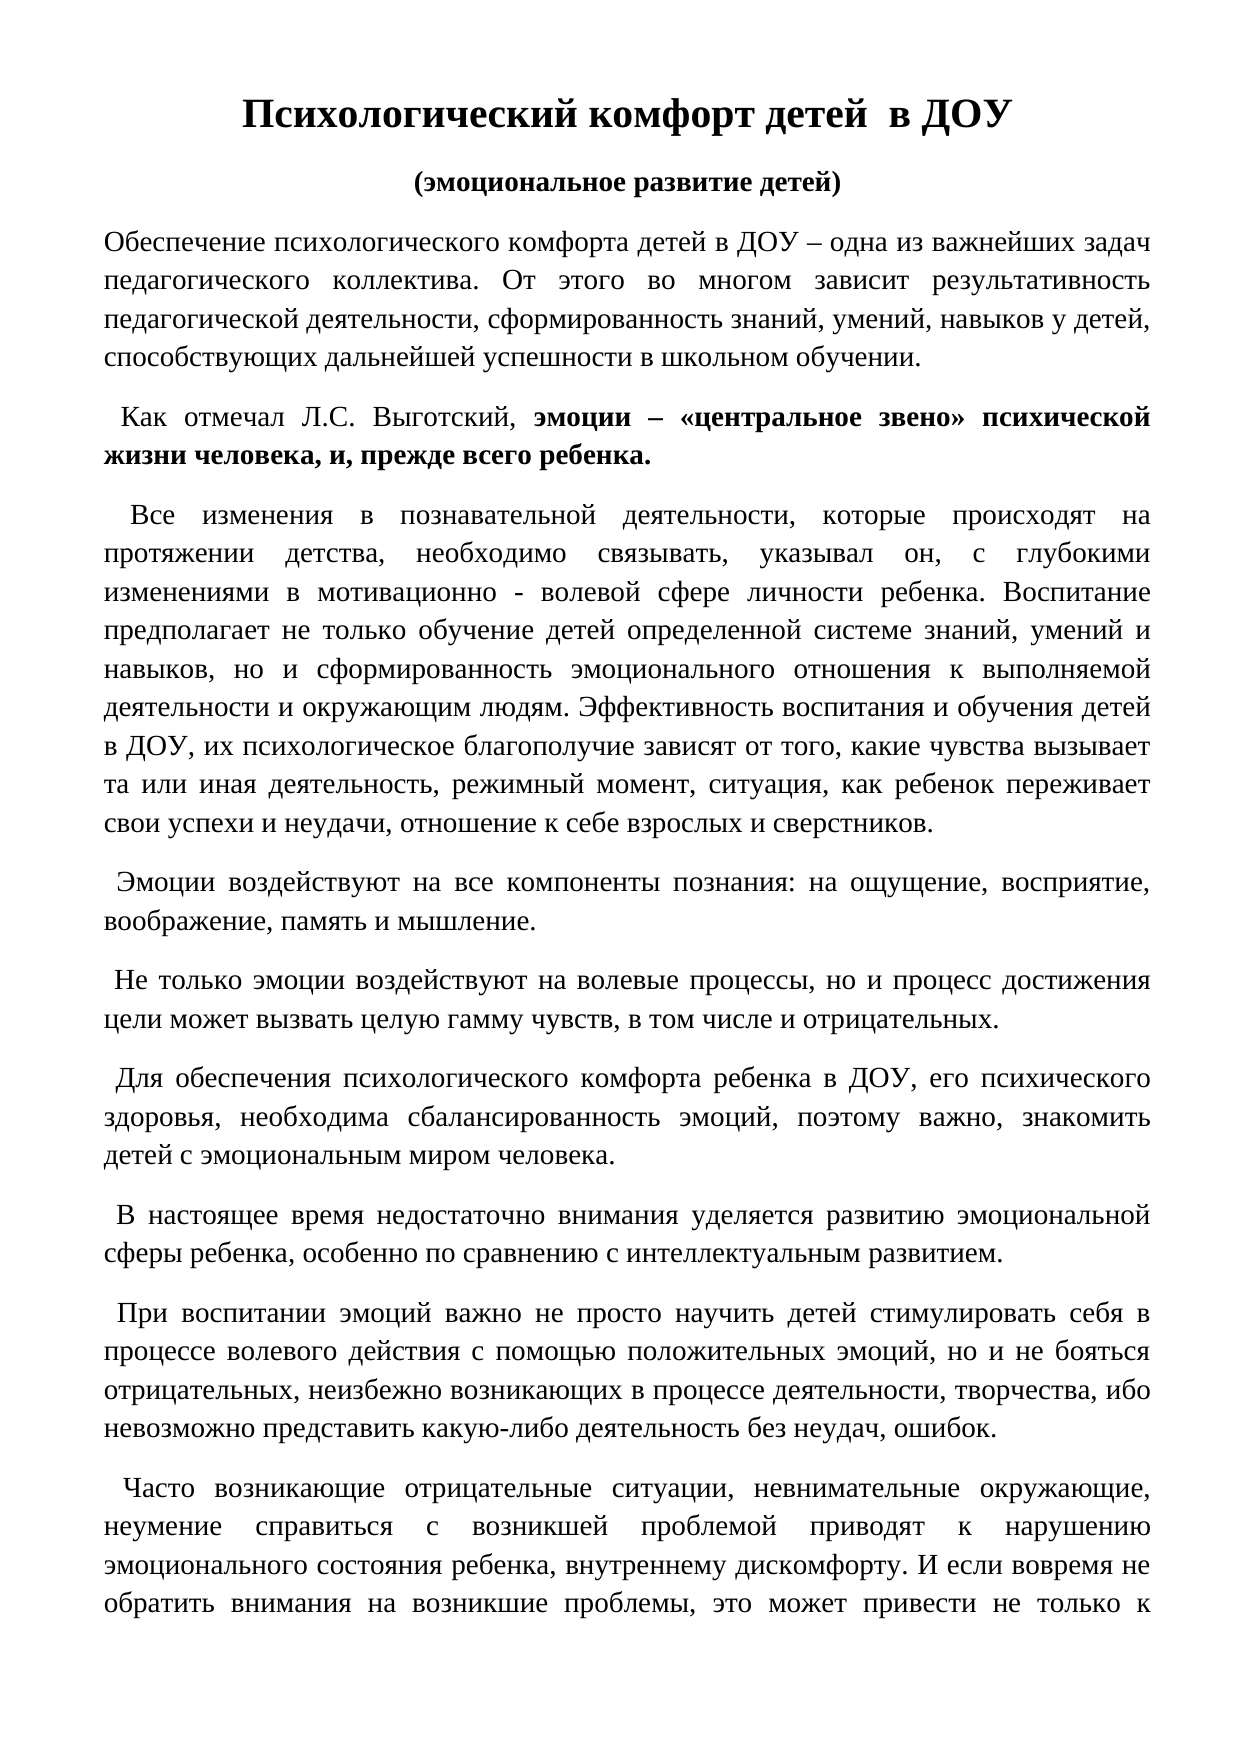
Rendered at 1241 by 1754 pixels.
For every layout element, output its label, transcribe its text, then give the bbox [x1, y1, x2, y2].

text (эмоциональное развитие детей) [103, 164, 1152, 198]
text Для обеспечения психологического комфорта ребенка в ДОУ, его психического здоровья, необходима сбалансированность эмоций, поэтому важно, знакомить детей с эмоциональным миром человека. [103, 1060, 1152, 1171]
text Как отмечал Л.С. Выготский, эмоции – «центральное звено» психической жизни человека, и, прежде всего ребенка. [103, 399, 1152, 471]
text Обеспечение психологического комфорта детей в ДОУ – одна из важнейших задач педагогического коллектива. От этого во многом зависит результативность педагогической деятельности, сформированность знаний, умений, навыков у детей, способствующих дальнейшей успешности в школьном обучении. [103, 224, 1152, 373]
text В настоящее время недостаточно внимания уделяется развитию эмоциональной сферы ребенка, особенно по сравнению с интеллектуальным развитием. [103, 1197, 1152, 1269]
text Не только эмоции воздействуют на волевые процессы, но и процесс достижения цели может вызвать целую гамму чувств, в том числе и отрицательных. [103, 962, 1152, 1034]
text Все изменения в познавательной деятельности, которые происходят на протяжении детства, необходимо связывать, указывал он, с глубокими изменениями в мотивационно - волевой сфере личности ребенка. Воспитание предполагает не только обучение детей определенной системе знаний, умений и навыков, но и сформированность эмоционального отношения к выполняемой деятельности и окружающим людям. Эффективность воспитания и обучения детей в ДОУ, их психологическое благополучие зависят от того, какие чувства вызывает та или иная деятельность, режимный момент, ситуация, как ребенок переживает свои успехи и неудачи, отношение к себе взрослых и сверстников. [103, 497, 1152, 839]
text Психологический комфорт детей в ДОУ [103, 89, 1152, 137]
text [103, 1470, 1152, 1619]
text При воспитании эмоций важно не просто научить детей стимулировать себя в процессе волевого действия с помощью положительных эмоций, но и не бояться отрицательных, неизбежно возникающих в процессе деятельности, творчества, ибо невозможно представить какую-либо деятельность без неудач, ошибок. [103, 1295, 1152, 1444]
text Эмоции воздействуют на все компоненты познания: на ощущение, восприятие, воображение, память и мышление. [103, 864, 1152, 937]
